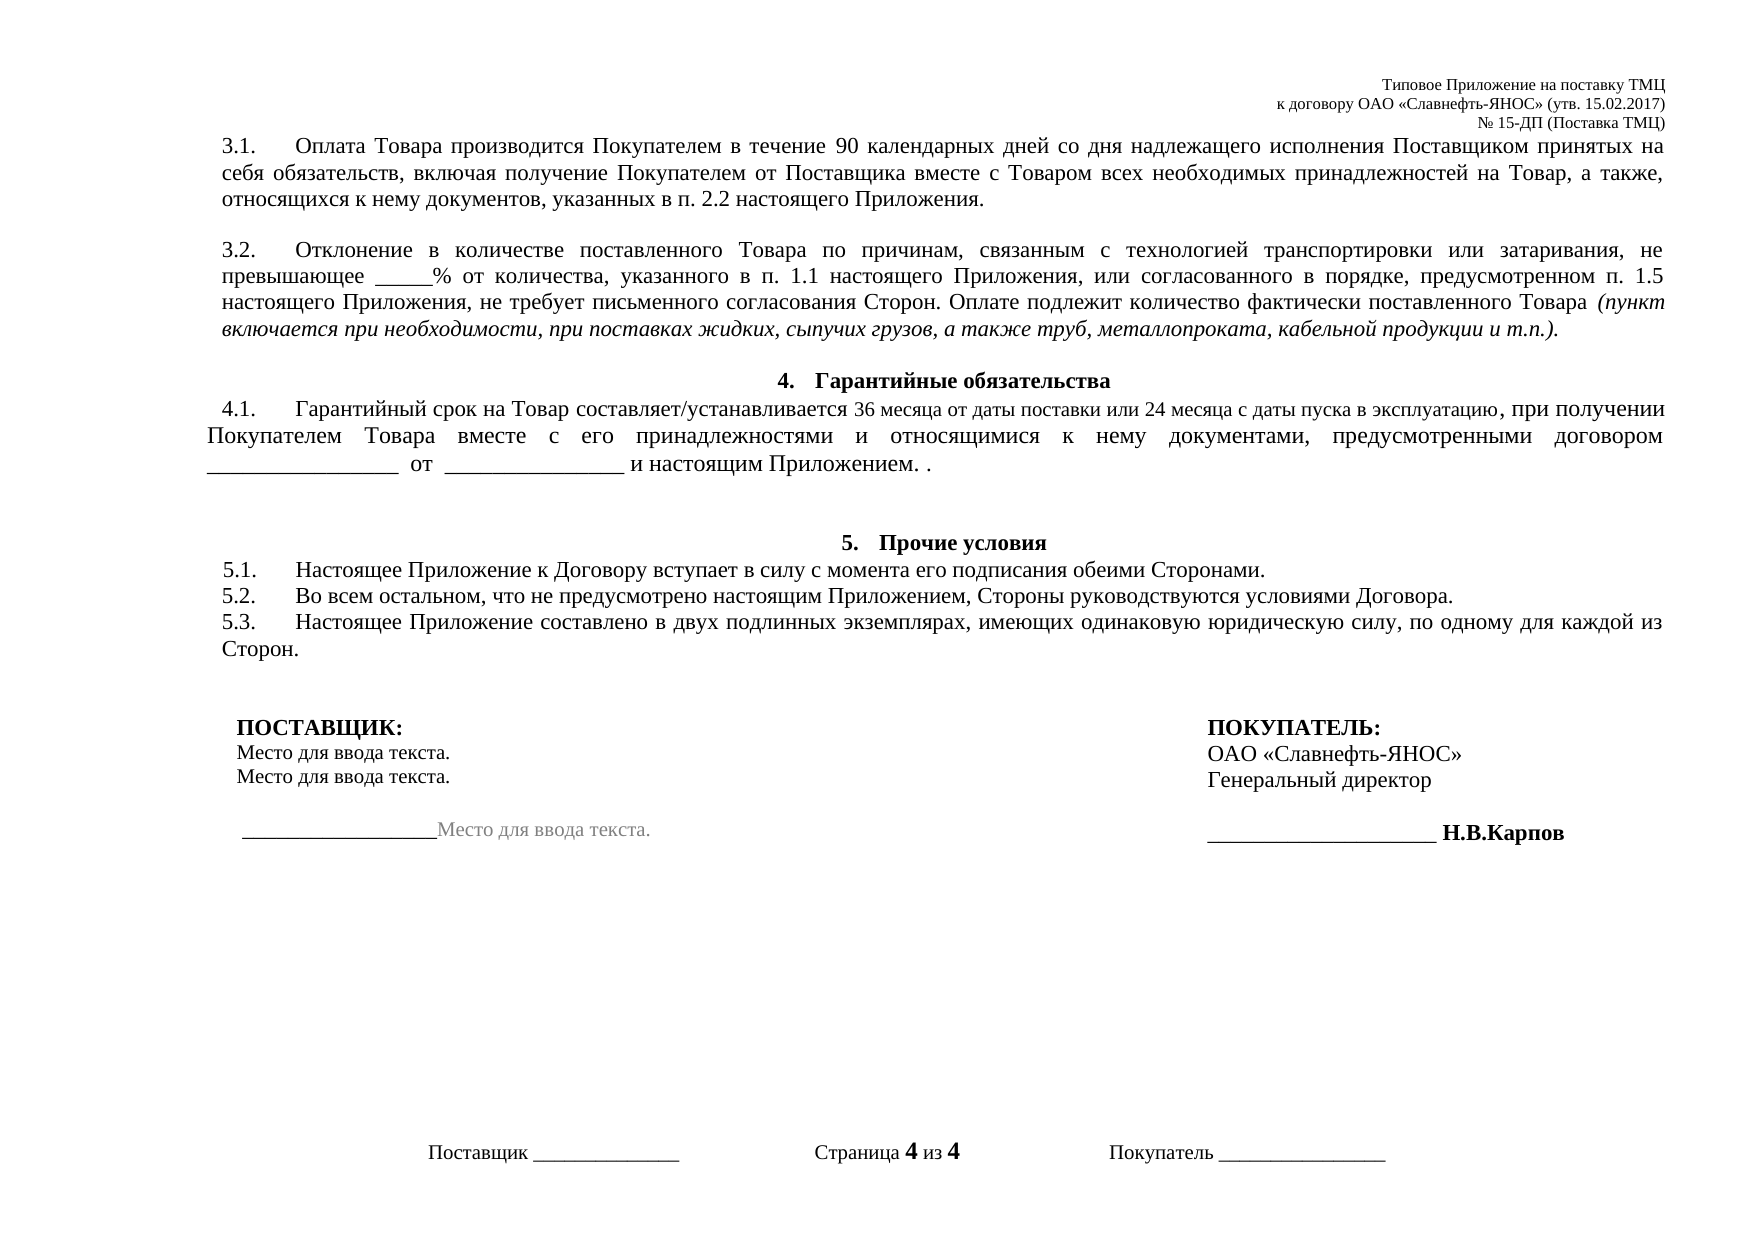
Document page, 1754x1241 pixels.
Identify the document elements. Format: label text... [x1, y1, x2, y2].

text 3.1. Оплата Товара производится Покупателем в течение календарных дней со дня надлежащего исполнения Поставщиком принятых на себя обязательств, включая получение Покупателем от Поставщика вместе с Товаром всех необходимых принадлежностей на Товар, а также, относящихся к нему документов, указанных в п. 2.2 настоящего Приложения. [222, 132, 1665, 212]
text 4.1. Гарантийный срок на Товар . [207, 394, 1665, 477]
table_header ПОСТАВЩИК: [135, 714, 1196, 868]
list Гарантийные обязательства [223, 367, 1665, 394]
text 5.3. Настоящее Приложение составлено в двух подлинных экземплярах, имеющих одинаковую юридическую силу, по одному для каждой из Сторон. [222, 608, 1665, 661]
text 5.1. Настоящее Приложение к Договору вступает в силу с момента его подписания обеими Сторонами. [223, 556, 1665, 582]
table_header ПОКУПАТЕЛЬ: ОАО «Славнефть-ЯНОС» Генеральный директор ____________________ [1196, 714, 1734, 868]
list Прочие условия [223, 529, 1665, 556]
text 5.2. Во всем остальном, что не предусмотрено настоящим Приложением, Стороны руководствуются условиями Договора. [222, 582, 1665, 608]
